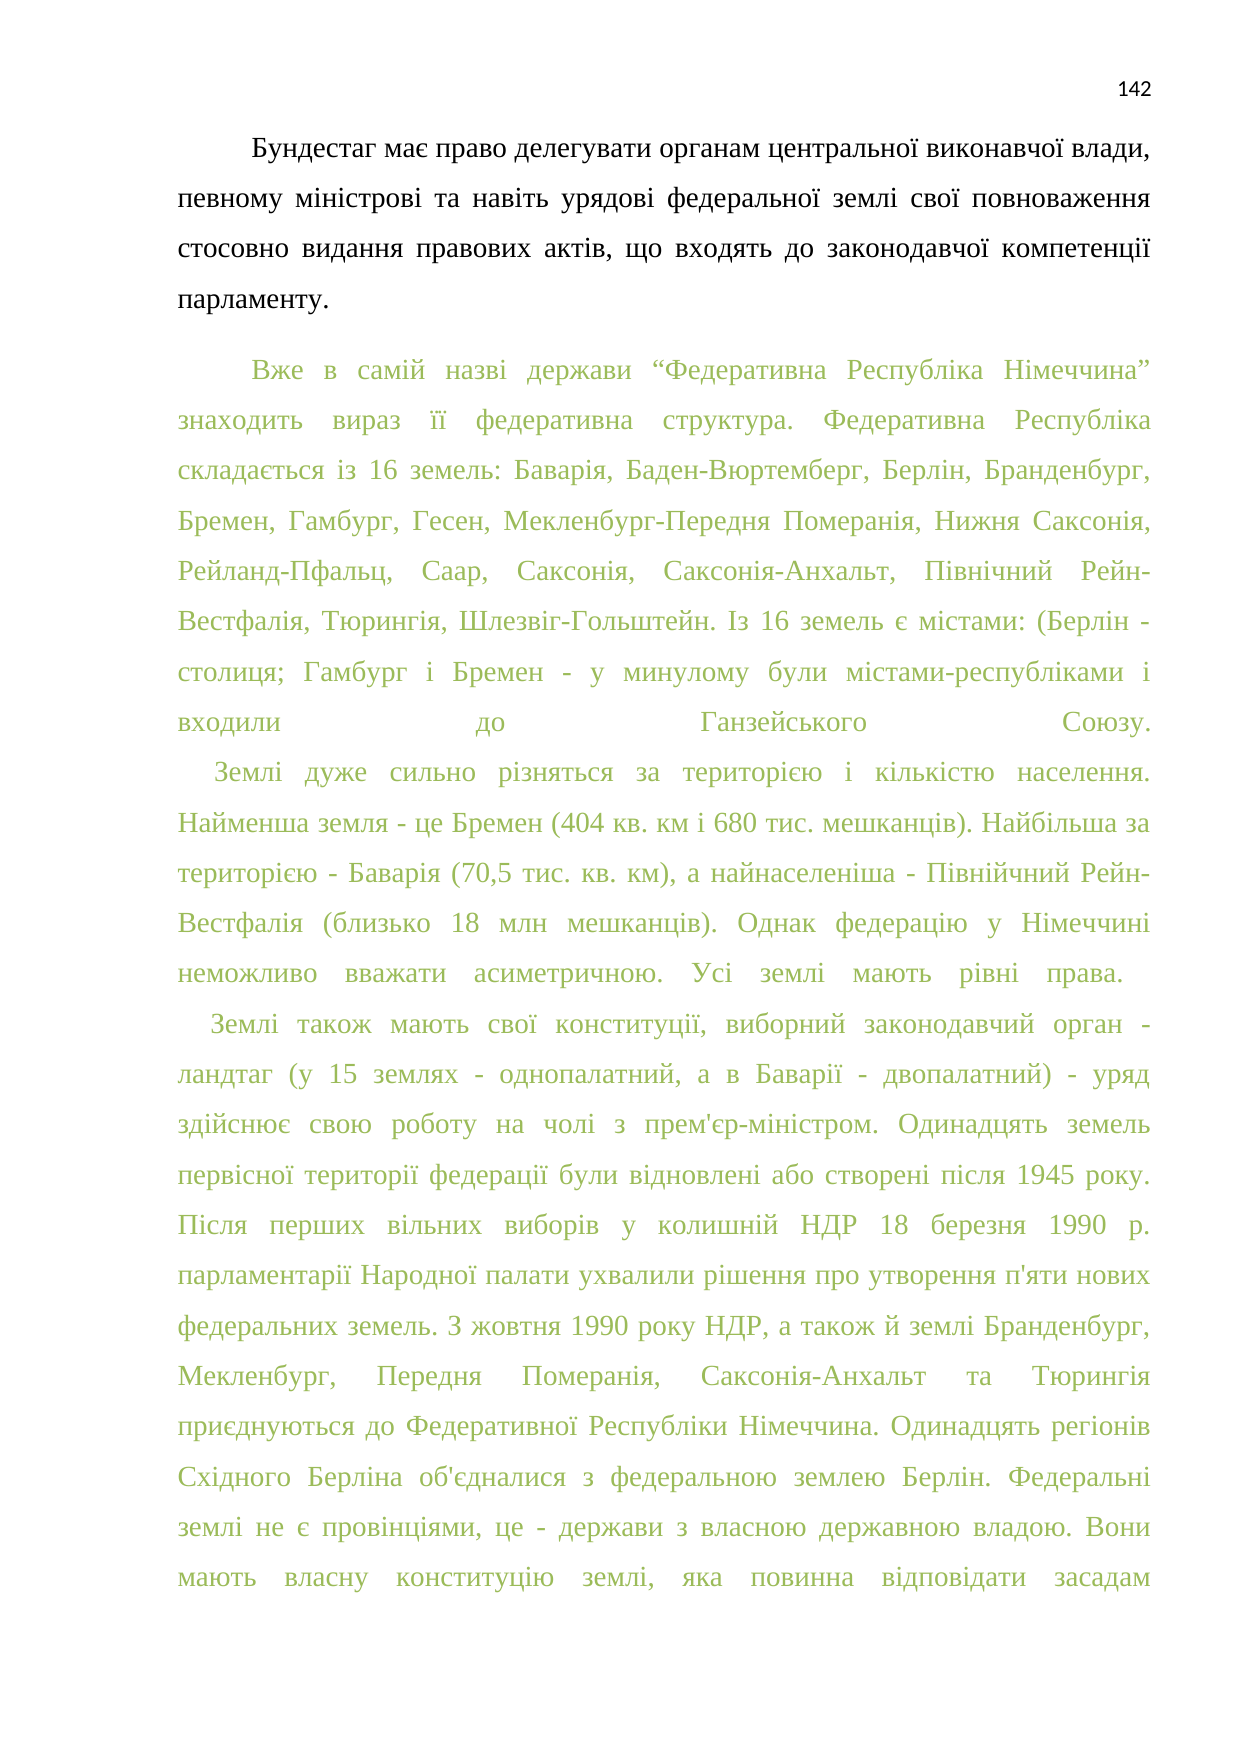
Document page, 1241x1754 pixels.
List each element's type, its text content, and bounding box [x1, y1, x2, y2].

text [177, 352, 1152, 1593]
text Бундестаг має право делегувати органам центральної виконавчої влади, певному міністрові та навіть урядові федеральної землі свої повноваження стосовно видання правових актів, що входять до законодавчої компетенції парламенту. [177, 130, 1152, 314]
